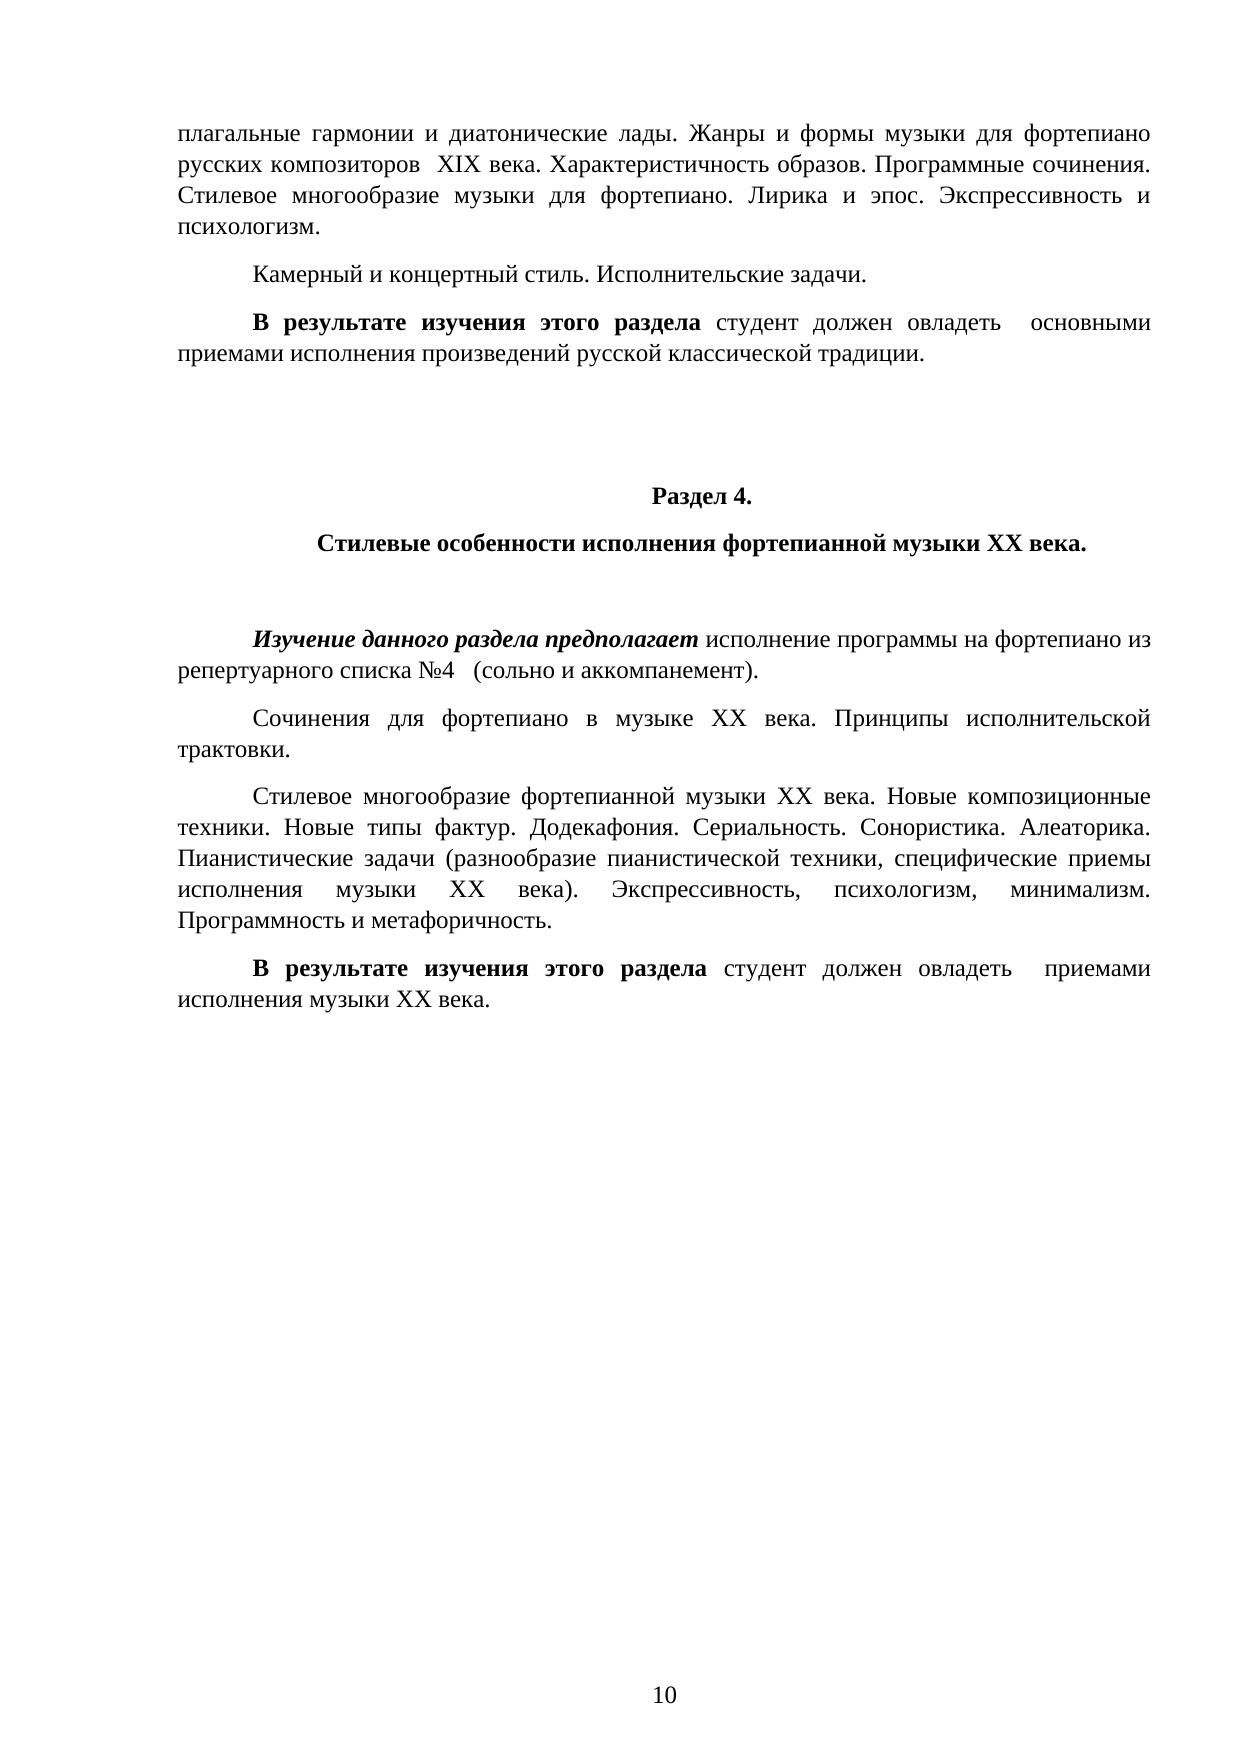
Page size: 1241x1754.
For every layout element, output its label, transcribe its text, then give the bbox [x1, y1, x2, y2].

text Камерный и концертный стиль. Исполнительские задачи. [177, 259, 1152, 288]
text Раздел 4. [177, 481, 1152, 509]
text Сочинения для фортепиано в музыке ХХ века. Принципы исполнительской трактовки. [177, 703, 1152, 762]
text Стилевые особенности исполнения фортепианной музыки ХХ века. [177, 528, 1152, 557]
text Изучение данного раздела предполагает исполнение программы на фортепиано из репертуарного списка №4 (сольно и аккомпанемент). [177, 624, 1152, 684]
text В результате изучения этого раздела студент должен овладеть приемами исполнения музыки ХХ века. [177, 953, 1152, 1013]
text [177, 118, 1152, 240]
text Стилевое многообразие фортепианной музыки ХХ века. Новые композиционные техники. Новые типы фактур. Додекафония. Сериальность. Сонористика. Алеаторика. Пианистические задачи (разнообразие пианистической техники, специфические приемы исполнения музыки ХХ века). Экспрессивность, психологизм, минимализм. Программность и метафоричность. [177, 781, 1152, 934]
text В результате изучения этого раздела студент должен овладеть основными приемами исполнения произведений русской классической традиции. [177, 307, 1152, 366]
